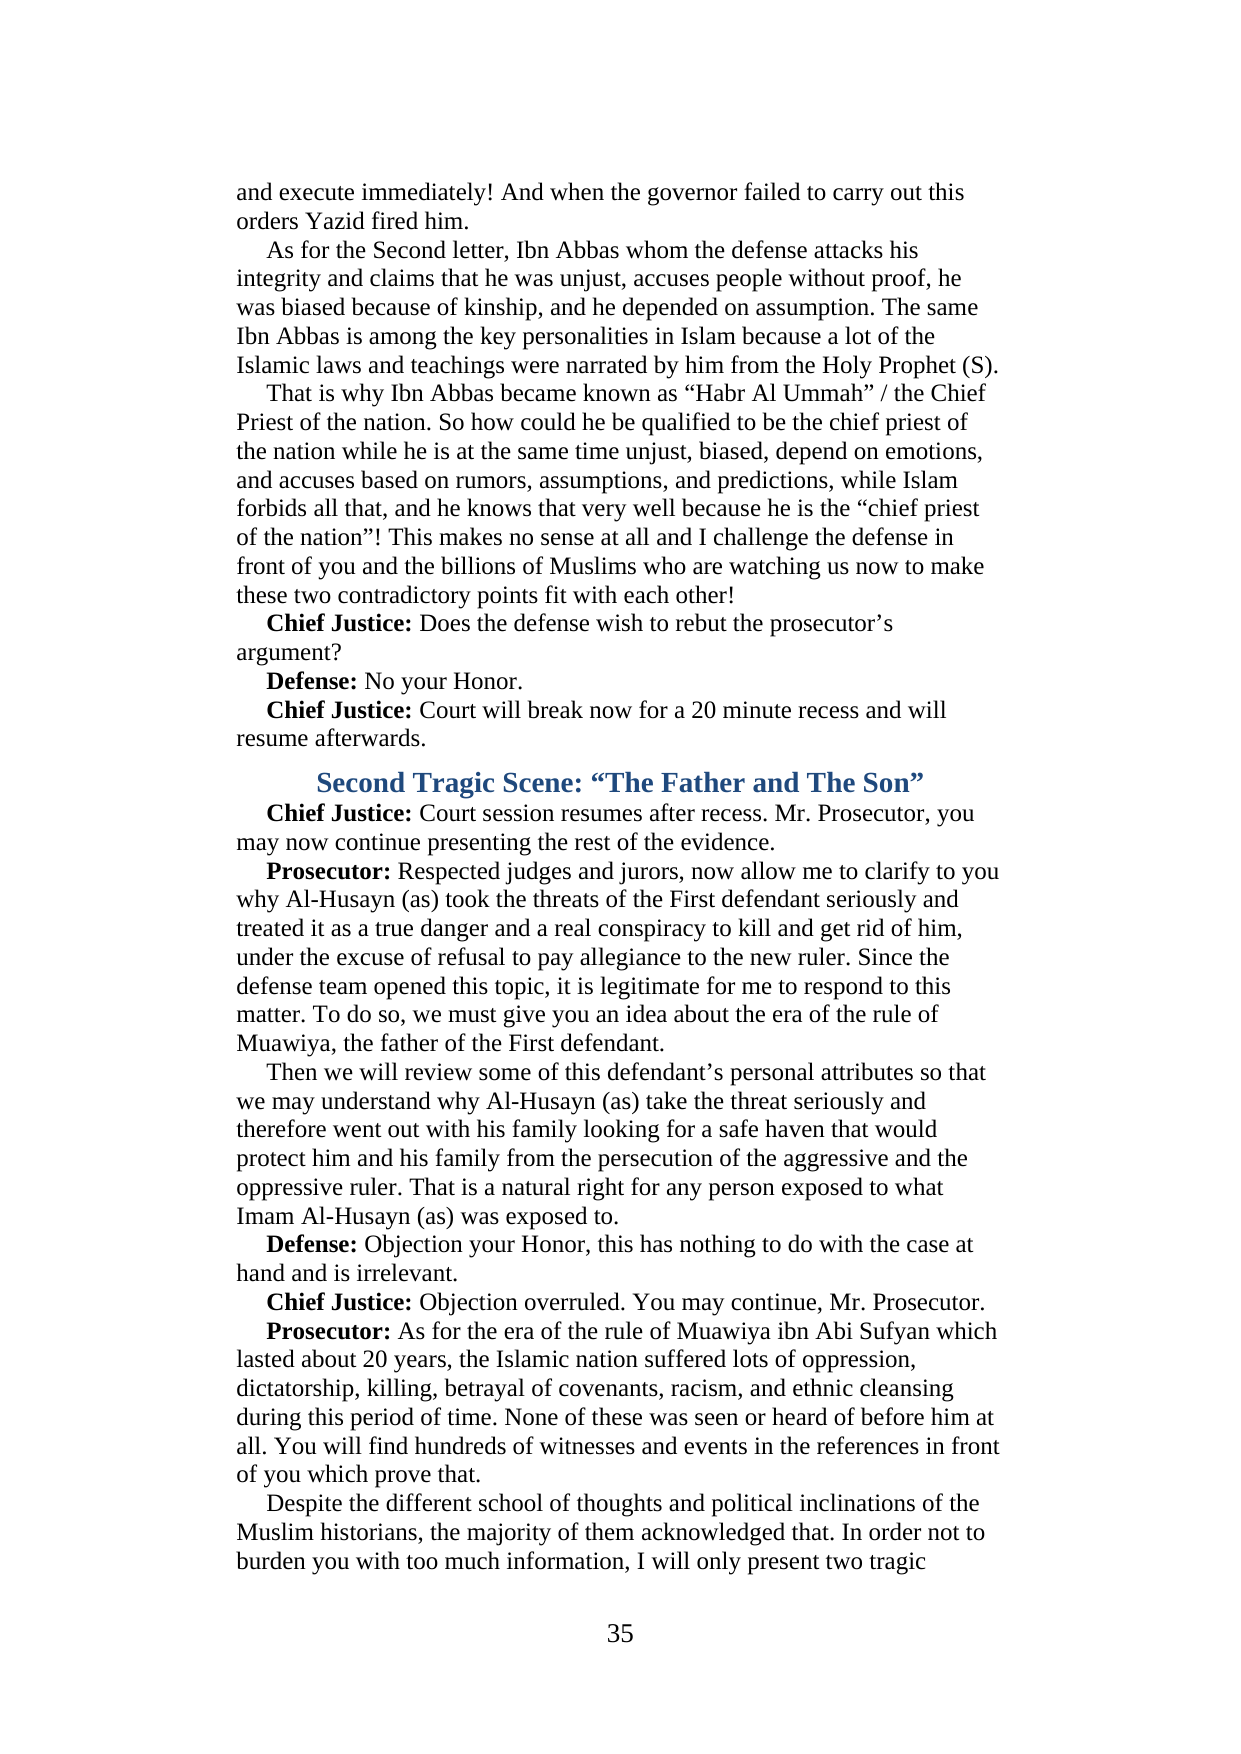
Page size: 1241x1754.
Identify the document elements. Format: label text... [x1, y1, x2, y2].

text Chief Justice: Court session resumes after recess. Mr. Prosecutor, you may now continue presenting the rest of the evidence. [236, 798, 1004, 856]
text Then we will review some of this defendant’s personal attributes so that we may understand why Al-Husayn (as) take the threat seriously and therefore went out with his family looking for a safe haven that would protect him and his family from the persecution of the aggressive and the oppressive ruler. That is a natural right for any person exposed to what Imam Al-Husayn (as) was exposed to. [236, 1057, 1004, 1229]
text and execute immediately! And when the governor failed to carry out this orders Yazid fired him. [236, 177, 1004, 235]
text Chief Justice: Court will break now for a 20 minute recess and will resume afterwards. [236, 695, 1004, 752]
text Chief Justice: Objection overruled. You may continue, Mr. Prosecutor. [236, 1287, 1004, 1316]
text Chief Justice: Does the defense wish to rebut the prosecutor’s argument? [236, 608, 1004, 666]
text Despite the different school of thoughts and political inclinations of the Muslim historians, the majority of them acknowledged that. In order not to burden you with too much information, I will only present two tragic [236, 1488, 1004, 1574]
text Defense: Objection your Honor, this has nothing to do with the case at hand and is irrelevant. [236, 1229, 1004, 1287]
text As for the Second letter, Ibn Abbas whom the defense attacks his integrity and claims that he was unjust, accuses people without proof, he was biased because of kinship, and he depended on assumption. The same Ibn Abbas is among the key personalities in Islam because a lot of the Islamic laws and teachings were narrated by him from the Holy Prophet (S). [236, 235, 1004, 378]
text Prosecutor: As for the era of the rule of Muawiya ibn Abi Sufyan which lasted about 20 years, the Islamic nation suffered lots of oppression, dictatorship, killing, betrayal of covenants, racism, and ethnic cleansing during this period of time. None of these was seen or heard of before him at all. You will find hundreds of witnesses and events in the references in front of you which prove that. [236, 1316, 1004, 1488]
text Prosecutor: Respected judges and jurors, now allow me to clarify to you why Al-Husayn (as) took the threats of the First defendant seriously and treated it as a true danger and a real conspiracy to kill and get rid of him, under the excuse of refusal to pay allegiance to the new ruler. Since the defense team opened this topic, it is legitimate for me to respond to this matter. To do so, we must give you an idea about the era of the rule of Muawiya, the father of the First defendant. [236, 856, 1004, 1057]
text Defense: No your Honor. [236, 666, 1004, 695]
text That is why Ibn Abbas became known as “Habr Al Ummah” / the Chief Priest of the nation. So how could he be qualified to be the chief priest of the nation while he is at the same time unjust, biased, depend on emotions, and accuses based on rumors, assumptions, and predictions, while Islam forbids all that, and he knows that very well because he is the “chief priest of the nation”! This makes no sense at all and I challenge the defense in front of you and the billions of Muslims who are watching us now to make these two contradictory points fit with each other! [236, 378, 1004, 608]
subtitle Second Tragic Scene: “The Father and The Son” [236, 765, 1004, 798]
